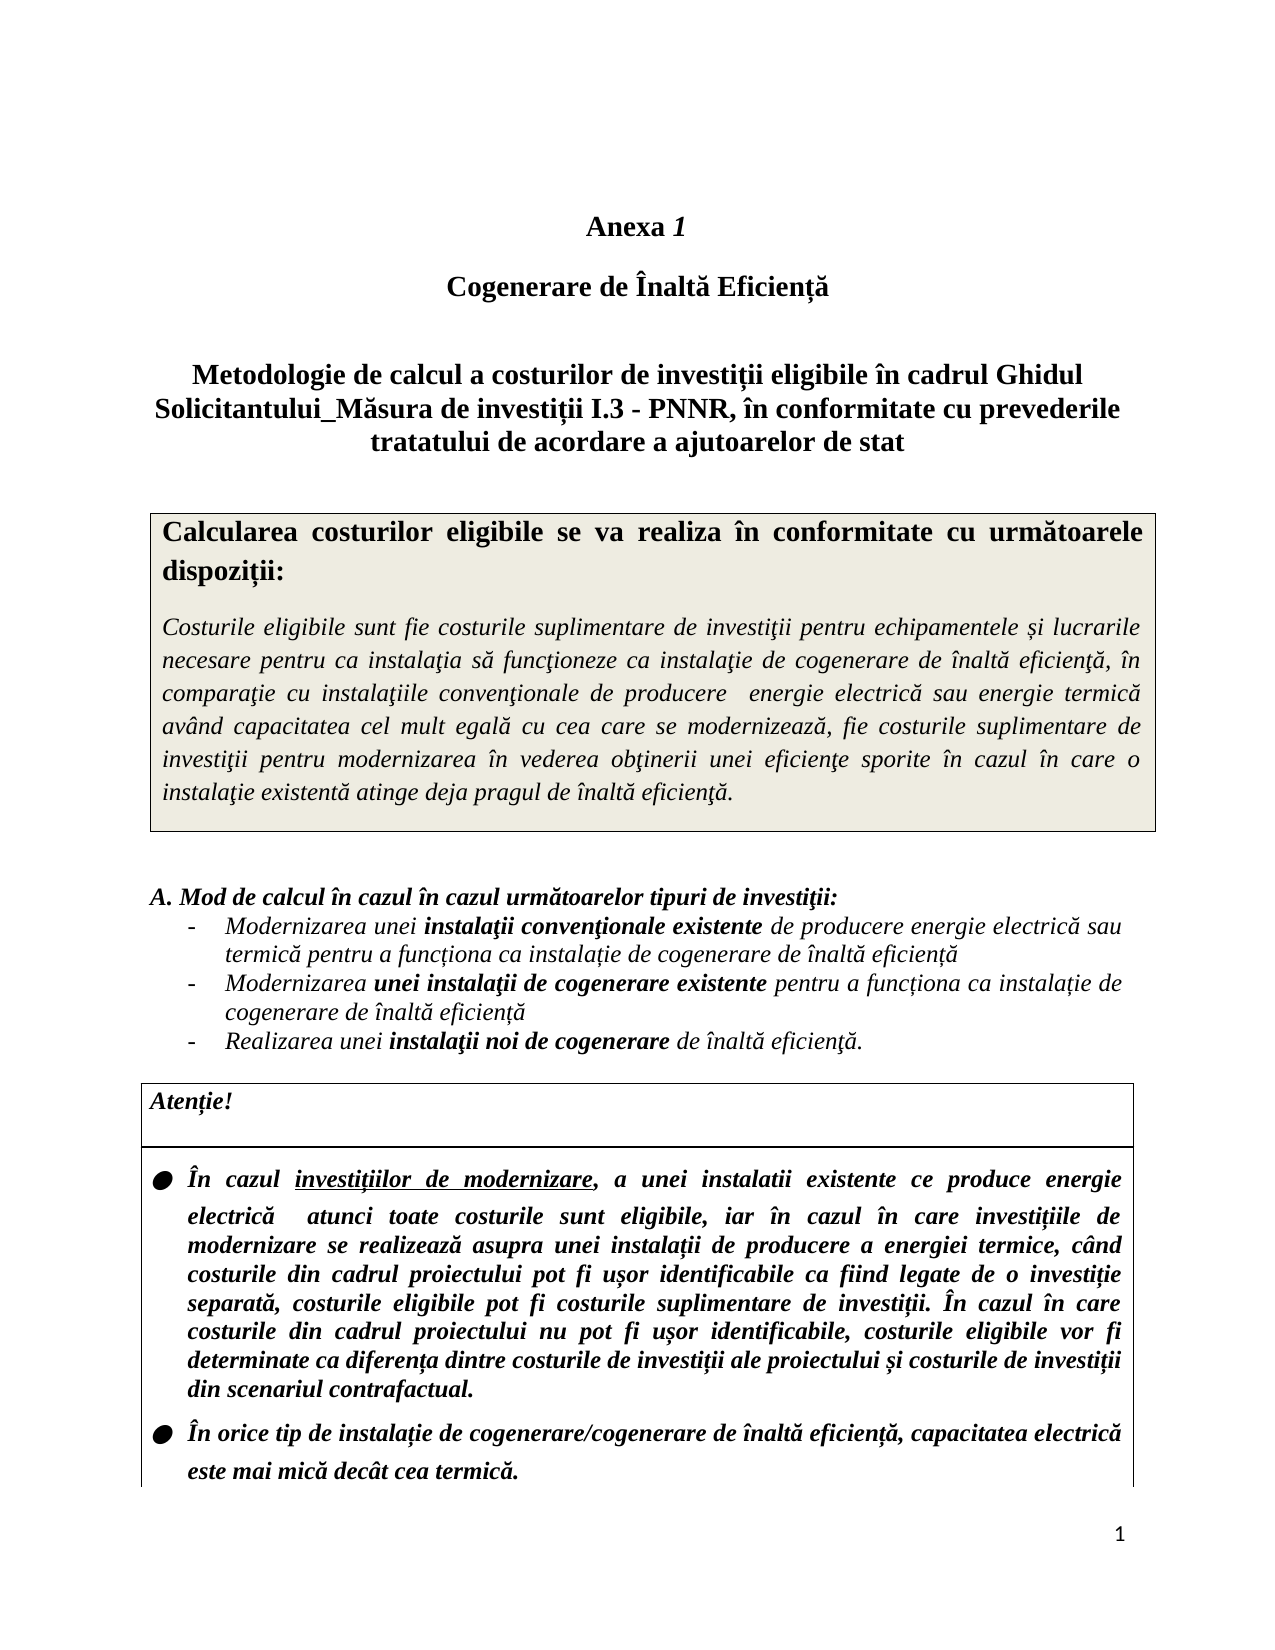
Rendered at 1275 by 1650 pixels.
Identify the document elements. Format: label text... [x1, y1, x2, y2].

list În cazul investițiilor de modernizare, a unei instalatii existente ce produce energie electrică atunci toate costurile sunt eligibile, iar în cazul în care investițiile de modernizare se realizează asupra unei instalații de producere a energiei termice, când costurile din cadrul proiectului pot fi ușor identificabile ca fiind legate de o investiție separată, costurile eligibile pot fi costurile suplimentare de investiții. În cazul în care costurile din cadrul proiectului nu pot fi ușor identificabile, costurile eligibile vor fi determinate ca diferența dintre costurile de investiții ale proiectului și costurile de investiții din scenariul contrafactual. [142, 1148, 1133, 1405]
table_header Calcularea costurilor eligibile se va realiza în conformitate cu următoarele dispoziții: Costurile eligibile sunt fie costurile suplimentare de investiţii pentru echipamentele și lucrarile necesare pentru ca instalaţia să funcţioneze ca instalaţie de cogenerare de înaltă eficienţă, în comparaţie cu instalaţiile convenţionale de producere energie electrică sau energie termică având capacitatea cel mult egală cu cea care se modernizează, fie costurile suplimentare de investiţii pentru modernizarea în vederea obţinerii unei eficienţe sporite în cazul în care o instalaţie existentă atinge deja pragul de înaltă eficienţă. [151, 514, 1155, 831]
text Cogenerare de Înaltă Eficiență [150, 269, 1125, 302]
text Metodologie de calcul a costurilor de investiții eligibile în cadrul Ghidul Solicitantului_Măsura de investiții I.3 - PNNR, în conformitate cu prevederile tratatului de acordare a ajutoarelor de stat [150, 357, 1125, 458]
list Modernizarea unei instalaţii de cogenerare existente pentru a funcționa ca instalație de cogenerare de înaltă eficiență [187, 968, 1125, 1026]
text Atenție! [142, 1084, 1133, 1115]
list Modernizarea unei instalaţii convenţionale existente de producere energie electrică sau termică pentru a funcționa ca instalație de cogenerare de înaltă eficiență [187, 911, 1125, 968]
list În orice tip de instalație de cogenerare/cogenerare de înaltă eficiență, capacitatea electrică este mai mică decât cea termică. [142, 1405, 1133, 1487]
list Realizarea unei instalaţii noi de cogenerare de înaltă eficienţă. [187, 1026, 1125, 1054]
text A. Mod de calcul în cazul în cazul următoarelor tipuri de investiţii: [150, 882, 1125, 911]
text Anexa 1 [150, 209, 1125, 243]
